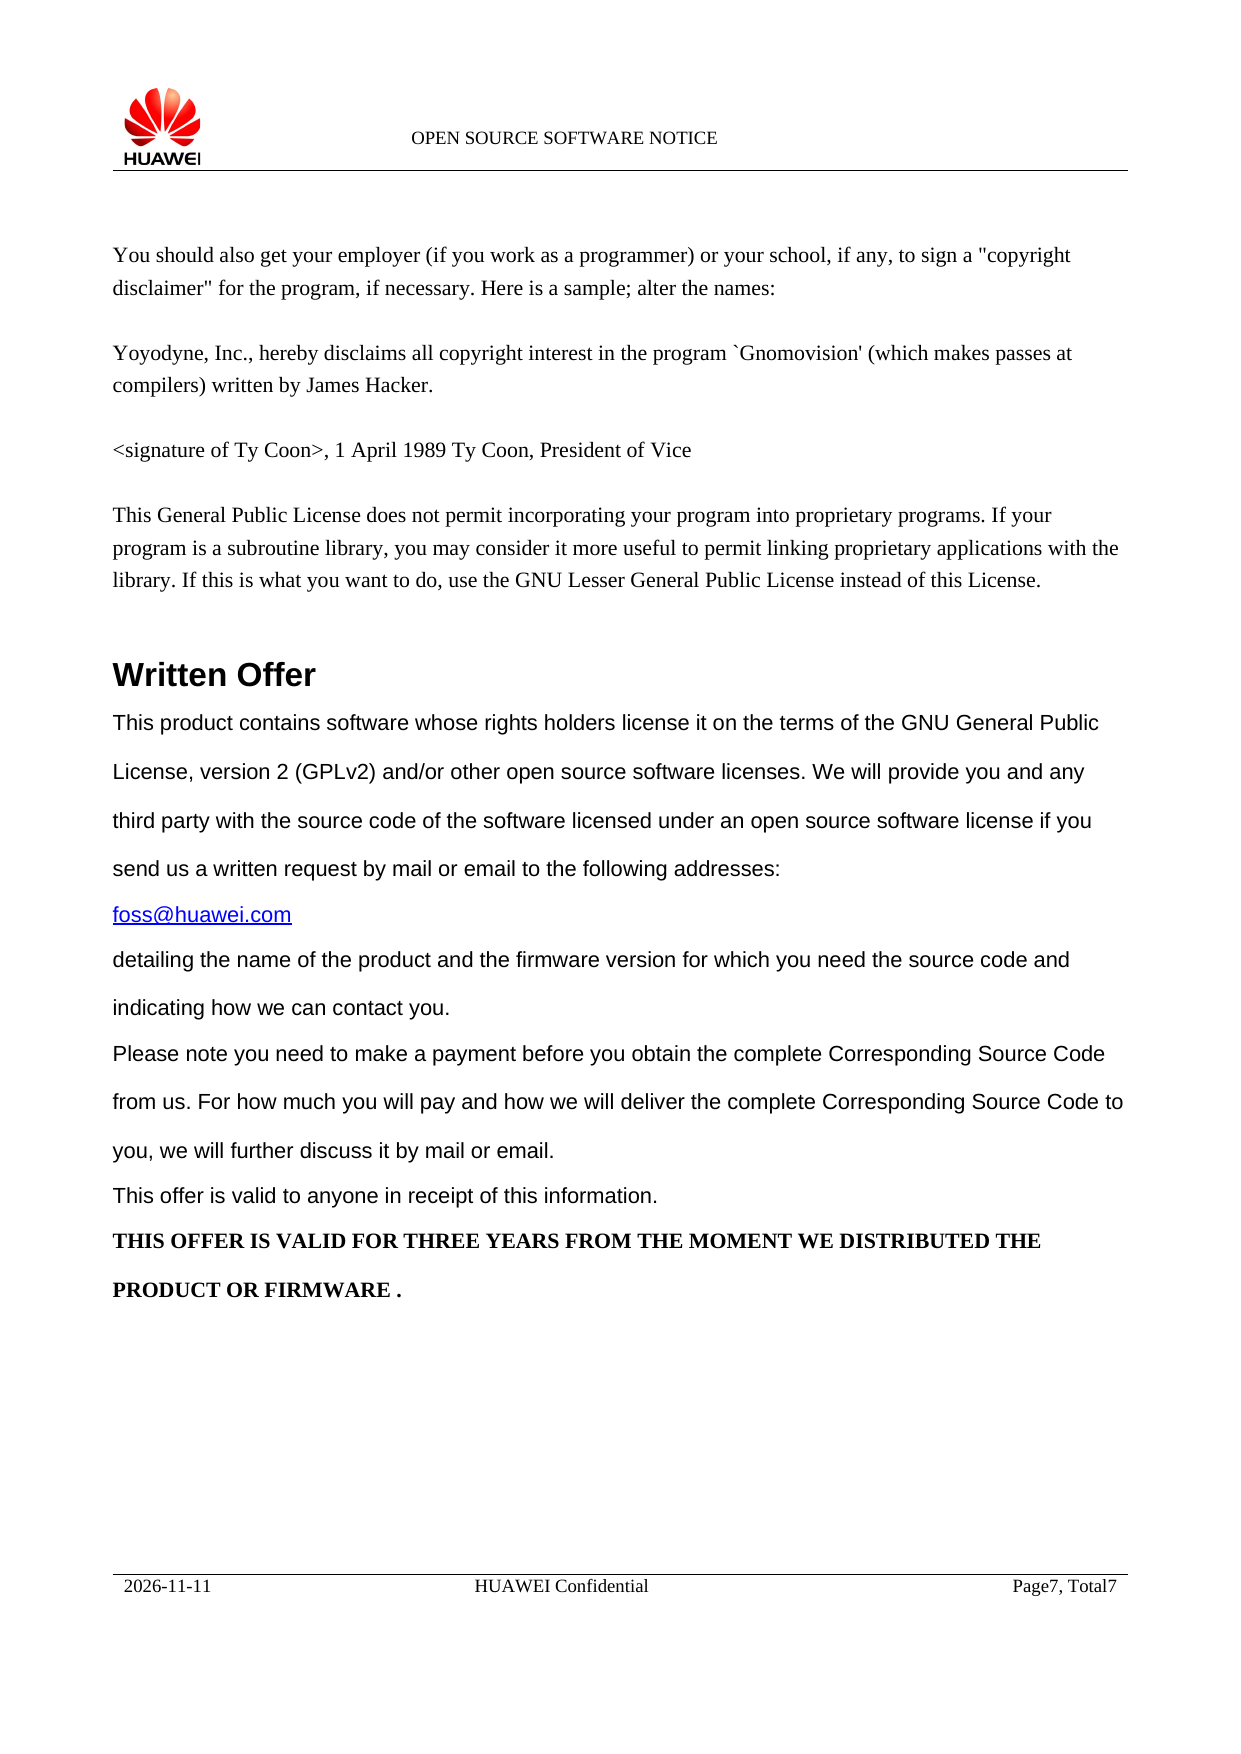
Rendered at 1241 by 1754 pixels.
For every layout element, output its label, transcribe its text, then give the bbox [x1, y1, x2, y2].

text This offer is valid to anyone in receipt of this information. [112, 1179, 1128, 1212]
text detailing the name of the product and the firmware version for which you need the source code and indicating how we can contact you. [112, 943, 1128, 1024]
text Written Offer [112, 641, 1128, 706]
picture [124, 88, 201, 165]
text Please note you need to make a payment before you obtain the complete Corresponding Source Code from us. For how much you will pay and how we will deliver the complete Corresponding Source Code to you, we will further discuss it by mail or email. [112, 1037, 1128, 1167]
text This product contains software whose rights holders license it on the terms of the GNU General Public License, version 2 (GPLv2) and/or other open source software licenses. We will provide you and any third party with the source code of the software licensed under an open source software license if you send us a written request by mail or email to the following addresses: [112, 706, 1128, 885]
text This offer is valid for three years from the moment we distributed the product or firmware . [112, 1224, 1128, 1306]
text foss@huawei.com [112, 898, 1128, 930]
